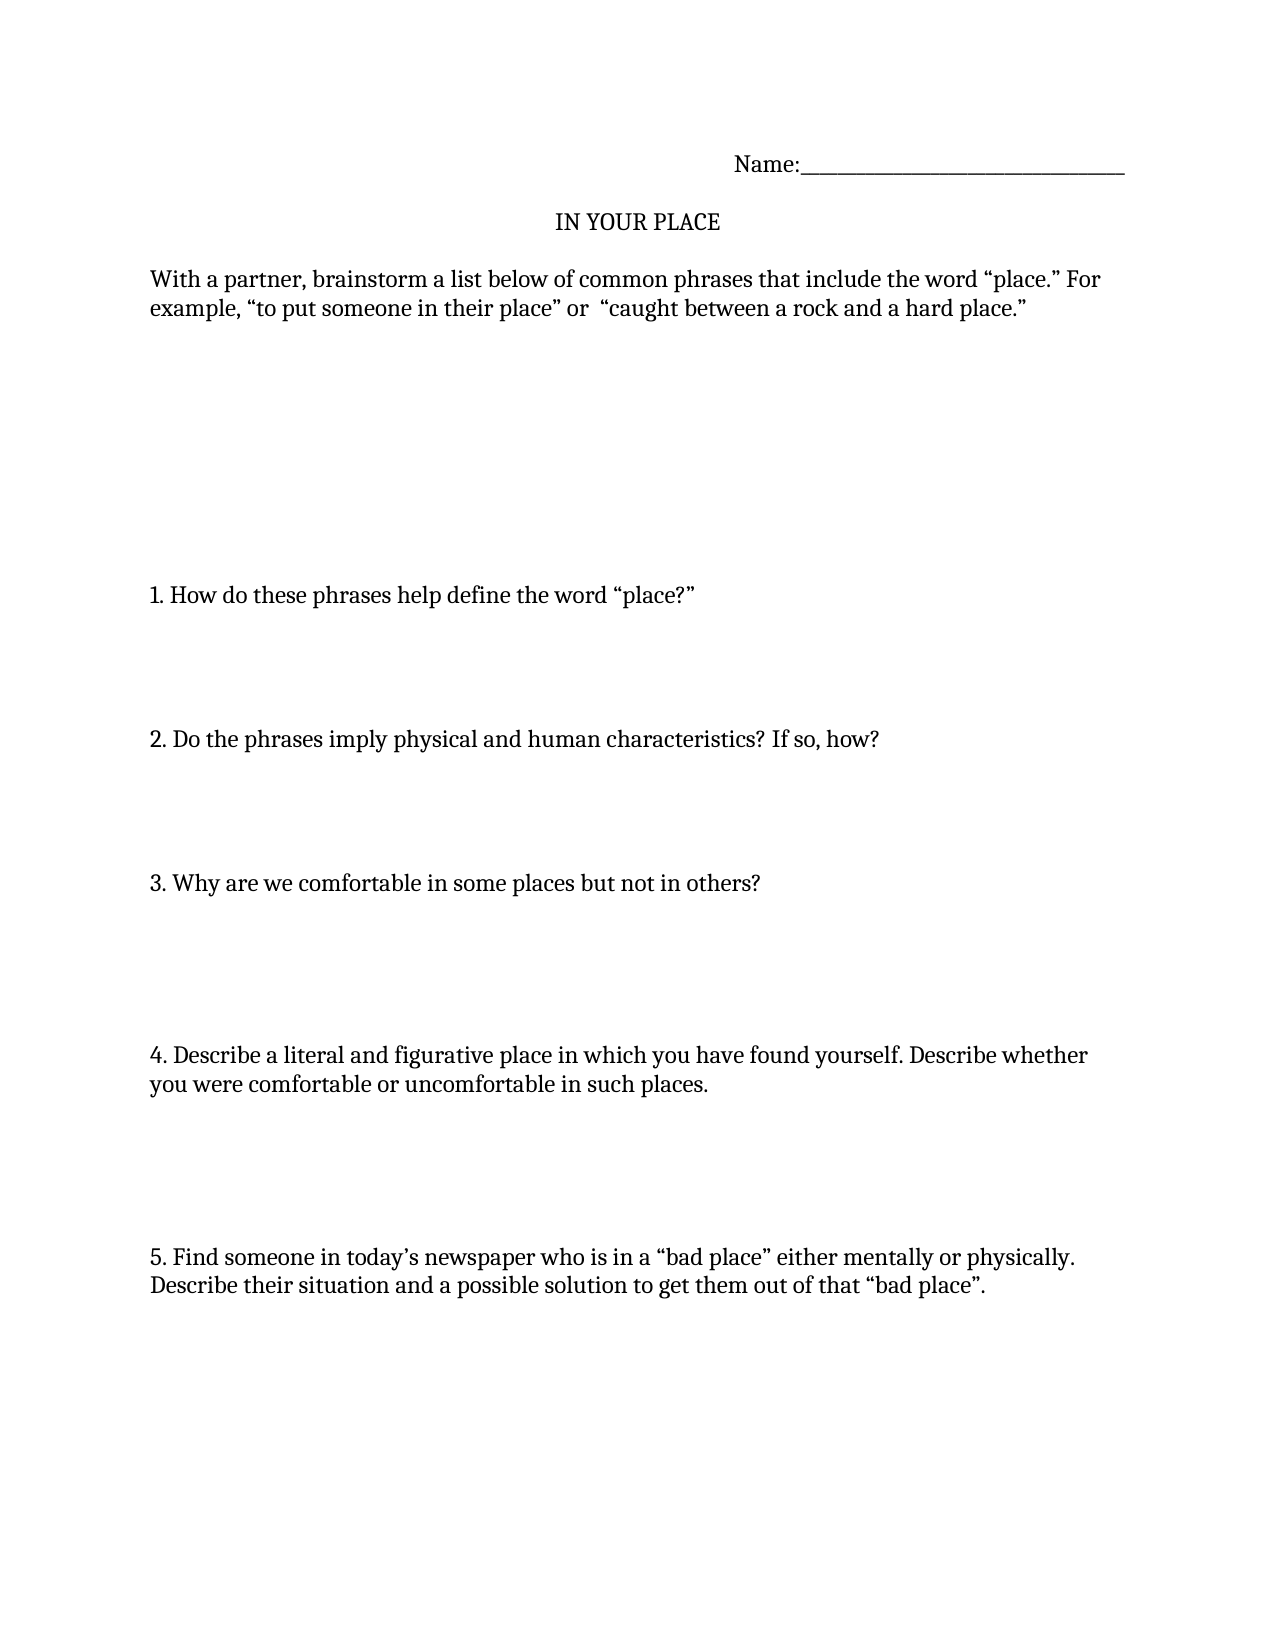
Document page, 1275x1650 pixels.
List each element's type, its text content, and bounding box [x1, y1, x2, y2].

text IN YOUR PLACE [150, 207, 1125, 236]
text 3. Why are we comfortable in some places but not in others? [150, 869, 1125, 897]
text 4. Describe a literal and figurative place in which you have found yourself. Describe whether you were comfortable or uncomfortable in such places. [150, 1041, 1125, 1099]
text With a partner, brainstorm a list below of common phrases that include the word “place.” For example, “to put someone in their place” or “caught between a rock and a hard place.” [150, 265, 1125, 322]
text 5. Find someone in today’s newspaper who is in a “bad place” either mentally or physically. Describe their situation and a possible solution to get them out of that “bad place”. [150, 1242, 1125, 1300]
text 1. How do these phrases help define the word “place?” [150, 581, 1125, 610]
text Name:___________________________________ [150, 150, 1125, 207]
text 2. Do the phrases imply physical and human characteristics? If so, how? [150, 725, 1125, 754]
